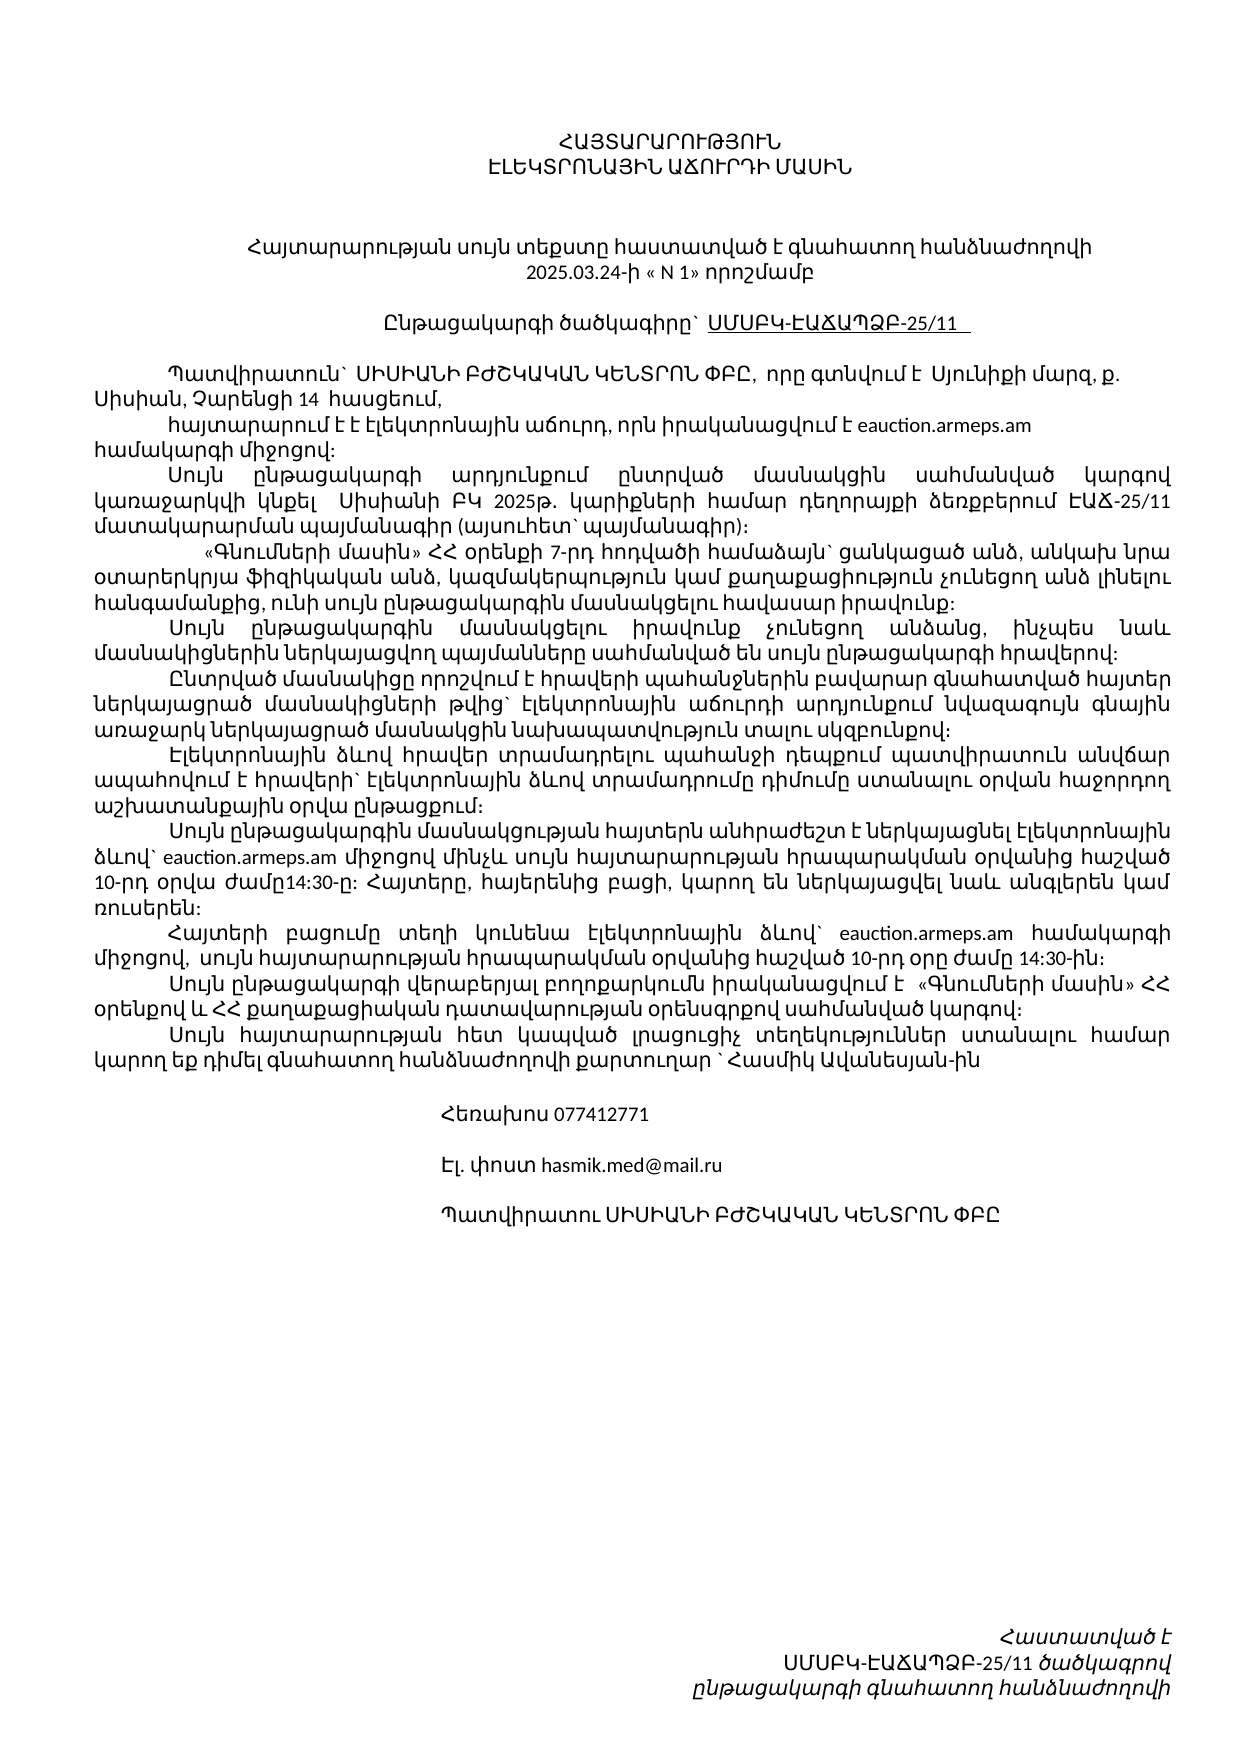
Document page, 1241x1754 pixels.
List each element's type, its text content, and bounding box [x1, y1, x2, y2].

text Սույն ընթացակարգին մասնակցության հայտերն անհրաժեշտ է ներկայացնել էլեկտրոնային ձևով` eauction.armeps.am միջոցով մինչև սույն հայտարարության հրապարակման օրվանից հաշված 10-րդ օրվա ժամը14:30-ը: Հայտերը, հայերենից բացի, կարող են ներկայացվել նաև անգլերեն կամ ռուսերեն: [94, 818, 1171, 920]
text հայտարարում է է էլեկտրոնային աճուրդ, որն իրականացվում է eauction.armeps.am համակարգի միջոցով: [94, 412, 1171, 463]
text Հաստատված է [94, 1624, 1171, 1650]
text Հայտարարության սույն տեքստը հաստատված է գնահատող հանձնաժողովի [94, 234, 1171, 259]
text Սույն ընթացակարգին մասնակցելու իրավունք չունեցող անձանց, ինչպես նաև մասնակիցներին ներկայացվող պայմանները սահմանված են սույն ընթացակարգի հրավերով: [94, 615, 1171, 666]
text ԷԼԵԿՏՐՈՆԱՅԻՆ ԱՃՈՒՐԴԻ ՄԱՍԻՆ [94, 154, 1171, 180]
text Սույն ընթացակարգի վերաբերյալ բողոքարկումն իրականացվում է «Գնումների մասին» ՀՀ օրենքով և ՀՀ քաղաքացիական դատավարության օրենսգրքով սահմանված կարգով։ [94, 971, 1171, 1022]
text Սույն ընթացակարգի արդյունքում ընտրված մասնակցին սահմանված կարգով կառաջարկվի կնքել Սիսիանի ԲԿ 2025թ․ կարիքների համար դեղորայքի ձեռքբերում ԷԱՃ-25/11 մատակարարման պայմանագիր (այսուհետ` պայմանագիր)։ [94, 463, 1171, 539]
text ՍՄՍԲԿ-ԷԱՃԱՊՁԲ-25/11 ծածկագրով [94, 1650, 1171, 1675]
text Սույն հայտարարության հետ կապված լրացուցիչ տեղեկություններ ստանալու համար կարող եք դիմել գնահատող հանձնաժողովի քարտուղար ` Հասմիկ Ավանեսյան-ին [94, 1022, 1171, 1073]
text Հայտերի բացումը տեղի կունենա էլեկտրոնային ձևով` eauction.armeps.am համակարգի միջոցով, սույն հայտարարության հրապարակման օրվանից հաշված 10-րդ օրը ժամը 14:30-ին։ [94, 920, 1171, 971]
text Ընթացակարգի ծածկագիրը` ՍՄՍԲԿ-ԷԱՃԱՊՁԲ-25/11 [94, 310, 1171, 336]
text ընթացակարգի գնահատող հանձնաժողովի [94, 1675, 1171, 1701]
text ՀԱՅՏԱՐԱՐՈՒԹՅՈՒՆ [94, 129, 1171, 154]
text Պատվիրատու ՍԻՍԻԱՆԻ ԲԺՇԿԱԿԱՆ ԿԵՆՏՐՈՆ ՓԲԸ [94, 1203, 1171, 1228]
text «Գնումների մասին» ՀՀ օրենքի 7-րդ հոդվածի համաձայն` ցանկացած անձ, անկախ նրա օտարերկրյա ֆիզիկական անձ, կազմակերպություն կամ քաղաքացիություն չունեցող անձ լինելու հանգամանքից, ունի սույն ընթացակարգին մասնակցելու հավասար իրավունք: [94, 539, 1171, 615]
text Պատվիրատուն` ՍԻՍԻԱՆԻ ԲԺՇԿԱԿԱՆ ԿԵՆՏՐՈՆ ՓԲԸ, որը գտնվում է Սյունիքի մարզ, ք. Սիսիան, Չարենցի 14 հասցեում, [94, 361, 1171, 412]
text Էլ. փոստ hasmik.med@mail.ru [94, 1152, 1171, 1177]
text Ընտրված մասնակիցը որոշվում է հրավերի պահանջներին բավարար գնահատված հայտեր ներկայացրած մասնակիցների թվից` էլեկտրոնային աճուրդի արդյունքում նվազագույն գնային առաջարկ ներկայացրած մասնակցին նախապատվություն տալու սկզբունքով։ [94, 666, 1171, 742]
text Էլեկտրոնային ձևով հրավեր տրամադրելու պահանջի դեպքում պատվիրատուն անվճար ապահովում է հրավերի` էլեկտրոնային ձևով տրամադրումը դիմումը ստանալու օրվան հաջորդող աշխատանքային օրվա ընթացքում։ [94, 742, 1171, 818]
text Հեռախոս 077412771 [94, 1101, 1171, 1126]
text 2025.03.24 -ի « N 1» որոշմամբ [94, 259, 1171, 285]
